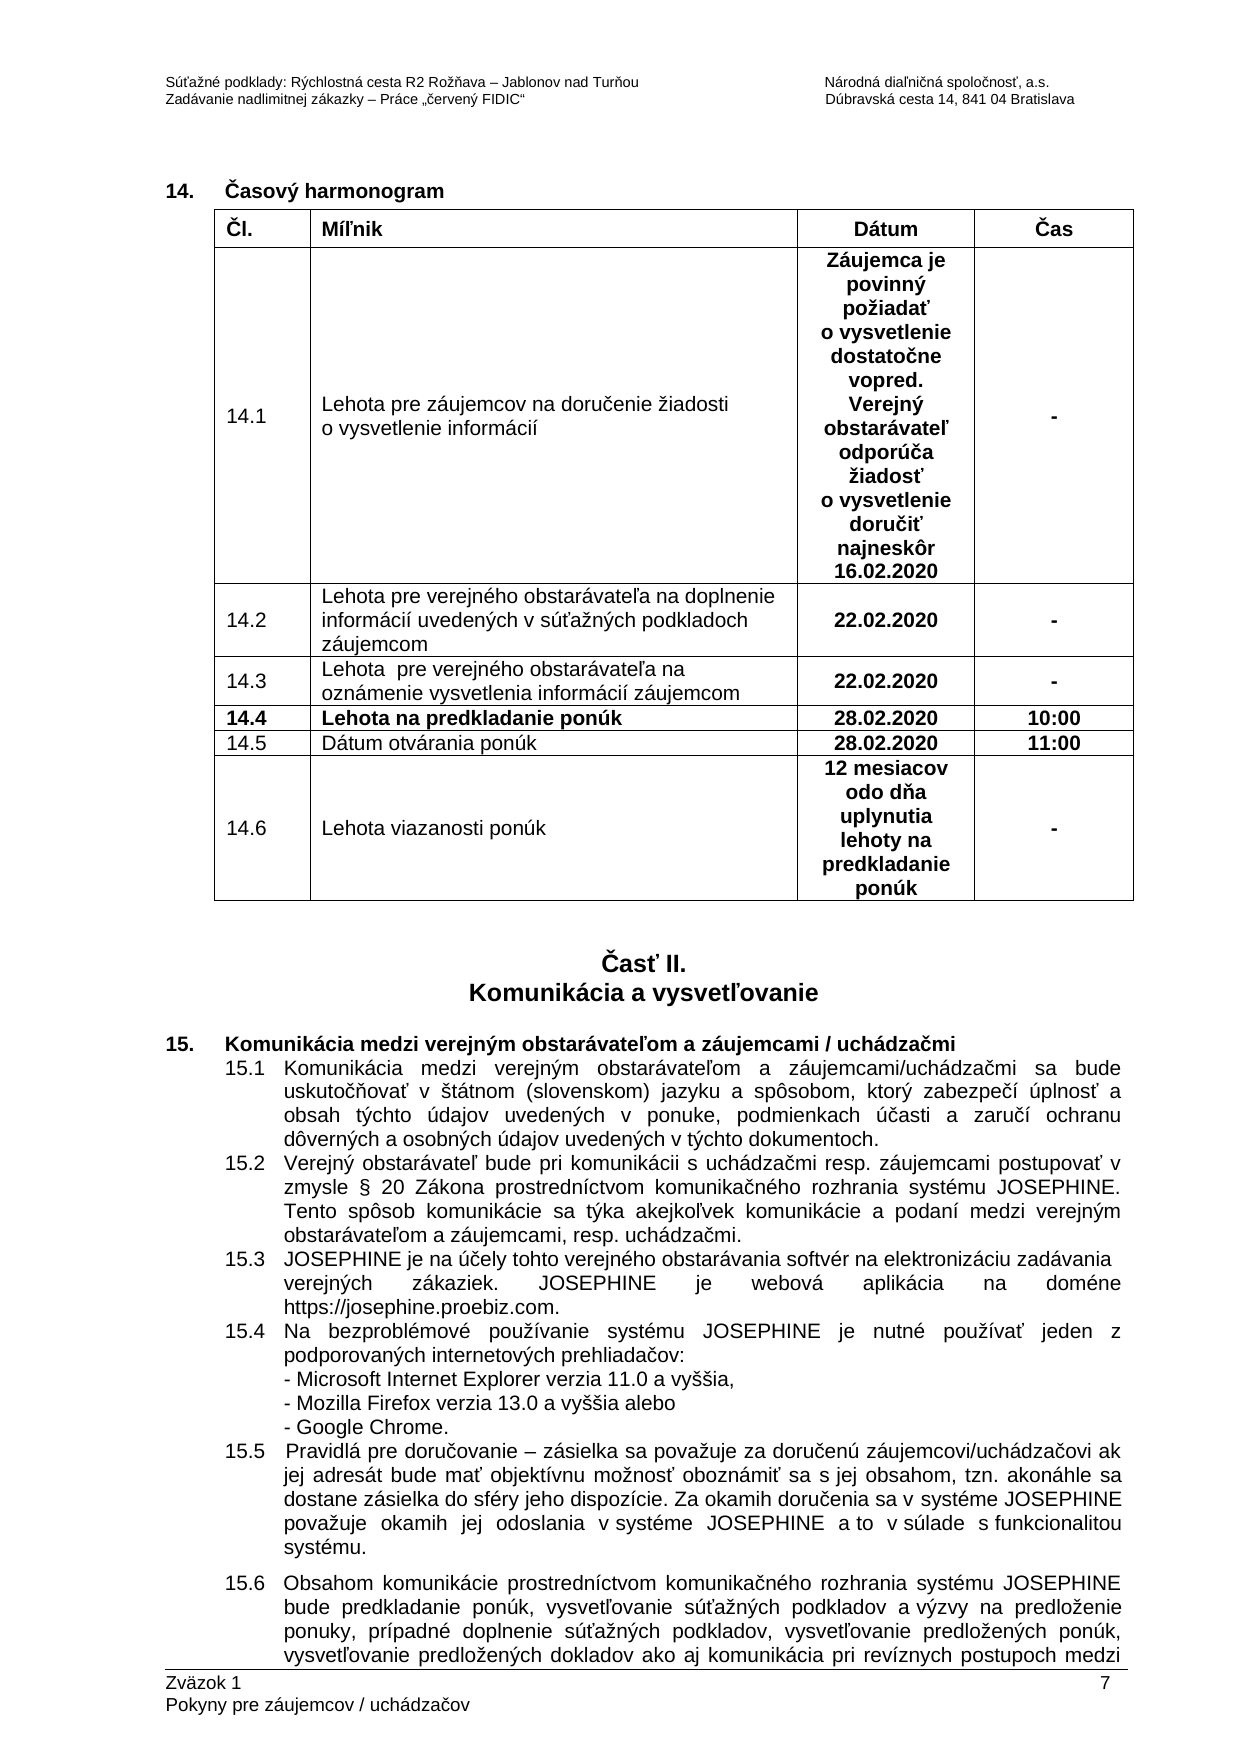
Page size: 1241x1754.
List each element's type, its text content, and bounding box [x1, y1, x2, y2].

table_cell Lehota pre verejného obstarávateľa na oznámenie vysvetlenia informácií záujemcom [311, 657, 797, 705]
text 14. Časový harmonogram [165, 179, 1122, 203]
table_cell 14.3 [215, 657, 310, 705]
text 15.5 Pravidlá pre doručovanie – zásielka sa považuje za doručenú záujemcovi/uchádzačovi ak jej adresát bude mať objektívnu možnosť oboznámiť sa s jej obsahom, tzn. akonáhle sa dostane zásielka do sféry jeho dispozície. Za okamih doručenia sa v systéme JOSEPHINE považuje okamih jej odoslania v systéme JOSEPHINE a to v súlade s funkcionalitou systému. [224, 1439, 1122, 1558]
text 15.3 JOSEPHINE je na účely tohto verejného obstarávania softvér na elektronizáciu zadávania [224, 1247, 1122, 1271]
table_cell Lehota pre záujemcov na doručenie žiadosti o vysvetlenie informácií [311, 248, 797, 583]
text verejných zákaziek. JOSEPHINE je webová aplikácia na doméne https://josephine.proebiz.com. [283, 1271, 1122, 1319]
table_cell Lehota viazanosti ponúk [311, 756, 797, 900]
table_header Míľnik [311, 210, 797, 247]
table_cell 28.02.2020 [798, 706, 974, 730]
table_cell 14.2 [215, 584, 310, 656]
text - Google Chrome. [283, 1415, 1122, 1439]
table_cell Záujemca je povinný požiadať o vysvetlenie dostatočne vopred. Verejný obstarávateľ odporúča žiadosť o vysvetlenie doručiť najneskôr 16.02.2020 [798, 248, 974, 583]
subtitle 15. Komunikácia medzi verejným obstarávateľom a záujemcami / uchádzačmi [165, 1031, 1122, 1055]
table_header Čl. [215, 210, 310, 247]
table_header Dátum [798, 210, 974, 247]
subtitle Komunikácia a vysvetľovanie [165, 978, 1122, 1006]
table_cell 14.5 [215, 731, 310, 755]
table_cell 28.02.2020 [798, 731, 974, 755]
table_cell 10:00 [975, 706, 1133, 730]
table_cell - [975, 657, 1133, 705]
table_cell 14.6 [215, 756, 310, 900]
table_cell 14.1 [215, 248, 310, 583]
text 15.1 Komunikácia medzi verejným obstarávateľom a záujemcami/uchádzačmi sa bude uskutočňovať v štátnom (slovenskom) jazyku a spôsobom, ktorý zabezpečí úplnosť a obsah týchto údajov uvedených v ponuke, podmienkach účasti a zaručí ochranu dôverných a osobných údajov uvedených v týchto dokumentoch. [224, 1055, 1122, 1151]
text - Mozilla Firefox verzia 13.0 a vyššia alebo [283, 1391, 1122, 1415]
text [224, 1571, 1122, 1667]
text 15.4 Na bezproblémové používanie systému JOSEPHINE je nutné používať jeden z podporovaných internetových prehliadačov: [224, 1319, 1122, 1367]
table_cell Dátum otvárania ponúk [311, 731, 797, 755]
table_cell - [975, 584, 1133, 656]
table_cell - [975, 248, 1133, 583]
table_cell - [975, 756, 1133, 900]
table_header Čas [975, 210, 1133, 247]
table_cell 11:00 [975, 731, 1133, 755]
text Časť II. [165, 949, 1122, 978]
table_cell Lehota na predkladanie ponúk [311, 706, 797, 730]
table_cell 12 mesiacov odo dňa uplynutia lehoty na predkladanie ponúk [798, 756, 974, 900]
text 15.2 Verejný obstarávateľ bude pri komunikácii s uchádzačmi resp. záujemcami postupovať v zmysle § 20 Zákona prostredníctvom komunikačného rozhrania systému JOSEPHINE. Tento spôsob komunikácie sa týka akejkoľvek komunikácie a podaní medzi verejným obstarávateľom a záujemcami, resp. uchádzačmi. [224, 1151, 1122, 1247]
text - Microsoft Internet Explorer verzia 11.0 a vyššia, [283, 1367, 1122, 1391]
table_cell 14.4 [215, 706, 310, 730]
table_cell 22.02.2020 [798, 584, 974, 656]
table_cell Lehota pre verejného obstarávateľa na doplnenie informácií uvedených v súťažných podkladoch záujemcom [311, 584, 797, 656]
table_cell 22.02.2020 [798, 657, 974, 705]
